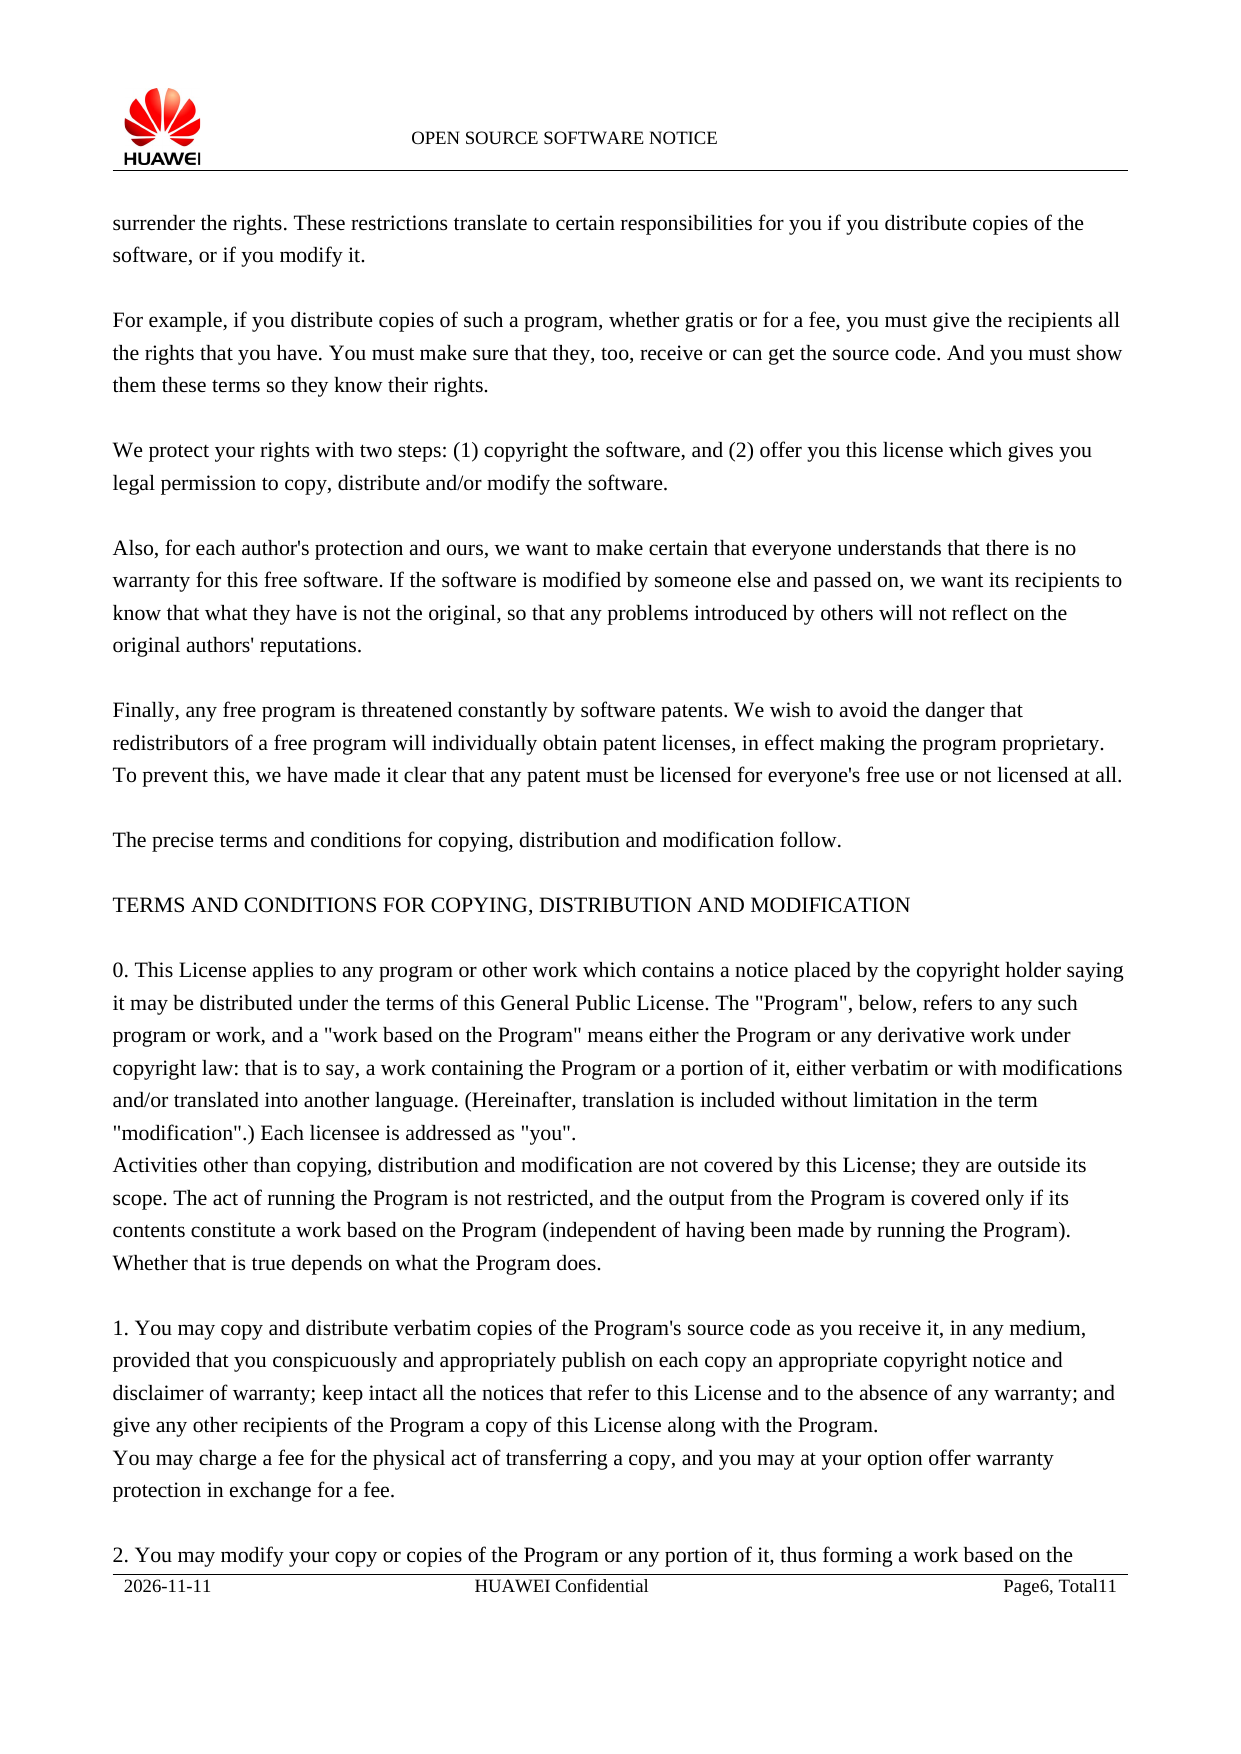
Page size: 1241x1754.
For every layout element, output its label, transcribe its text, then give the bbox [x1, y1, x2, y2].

picture [124, 88, 201, 165]
